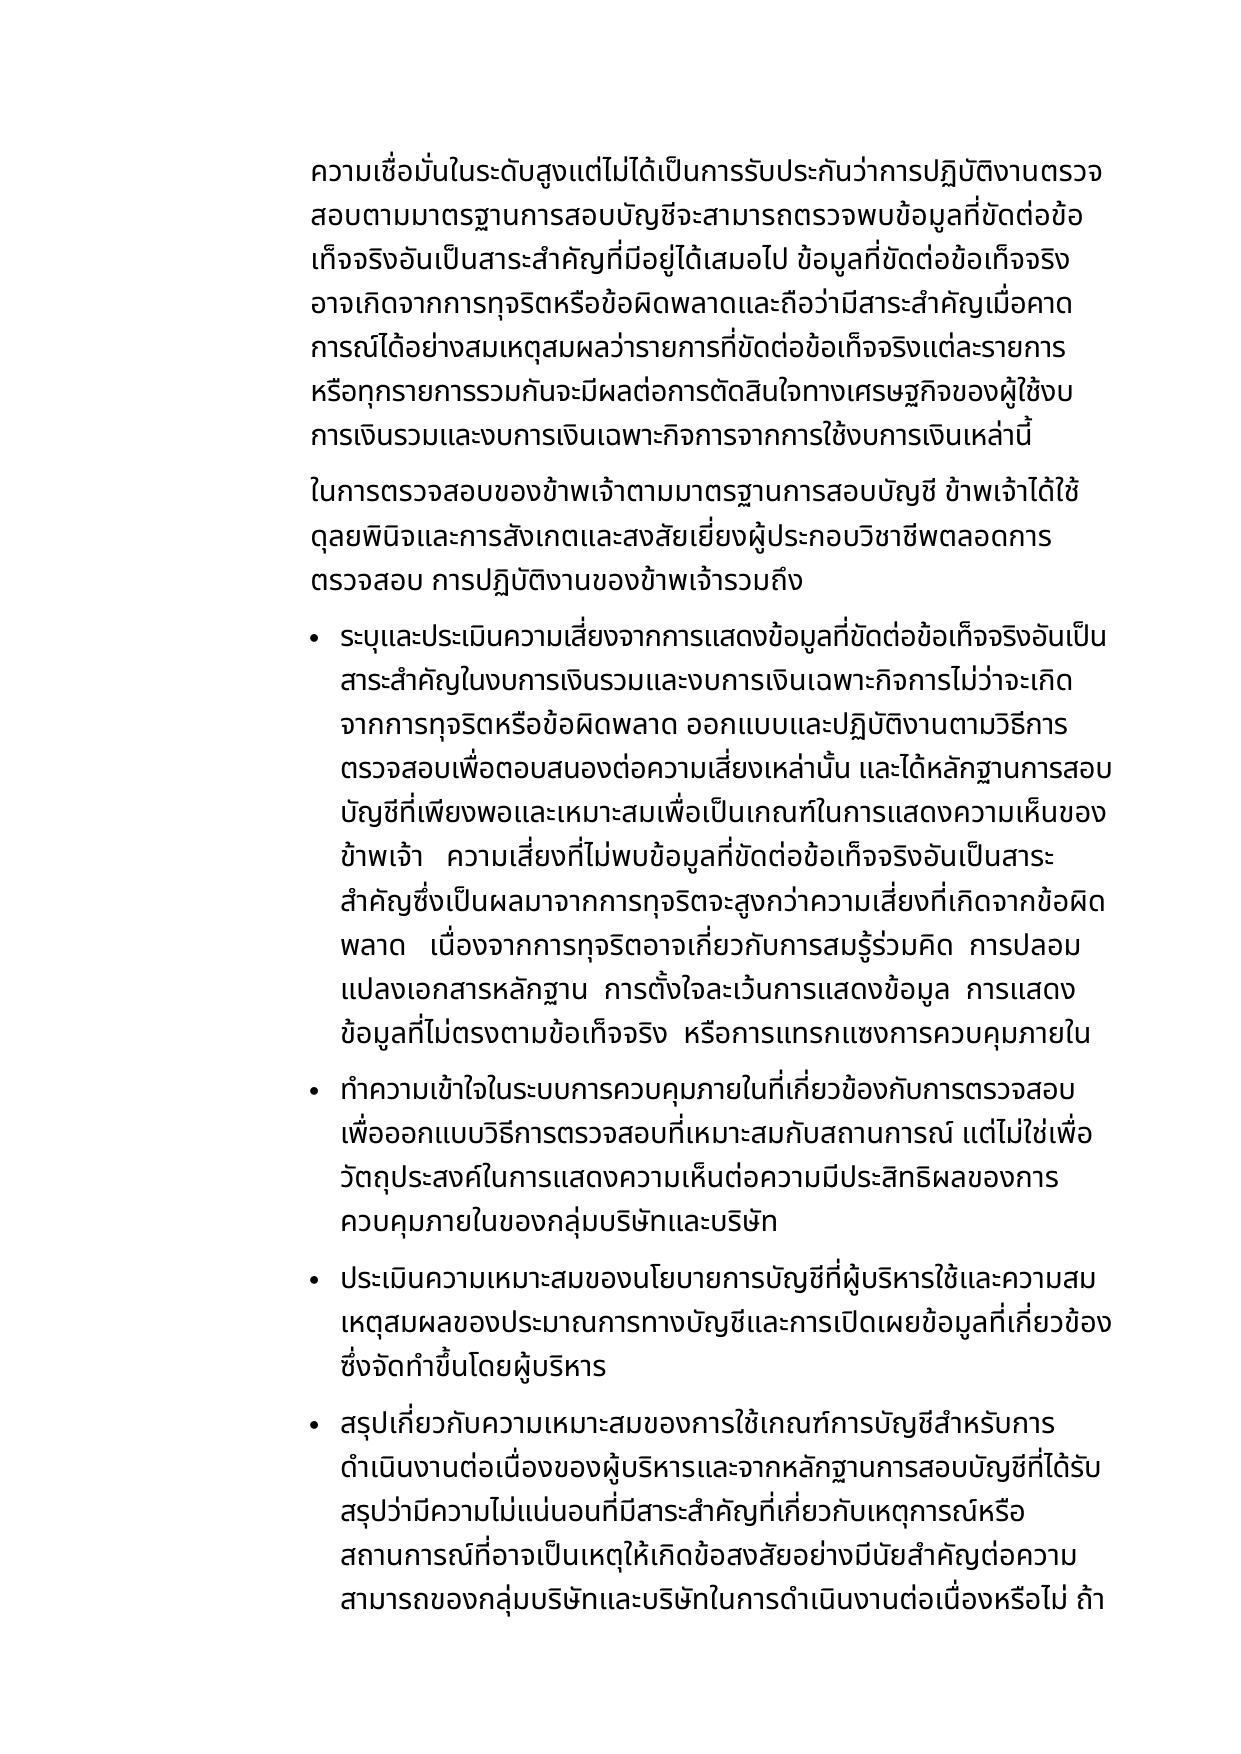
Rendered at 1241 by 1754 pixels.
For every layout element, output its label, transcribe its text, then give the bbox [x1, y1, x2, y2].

list ทำความเข้าใจในระบบการควบคุมภายในที่เกี่ยวข้องกับการตรวจสอบ เพื่อออกแบบวิธีการตรวจสอบที่เหมาะสมกับสถานการณ์ แต่ไม่ใช่เพื่อวัตถุประสงค์ในการแสดงความเห็นต่อความมีประสิทธิผลของการควบคุมภายในของกลุ่มบริษัทและบริษัท [310, 1069, 1113, 1245]
list ระบุและประเมินความเสี่ยงจากการแสดงข้อมูลที่ขัดต่อข้อเท็จจริงอันเป็นสาระสำคัญในงบการเงินรวมและงบการเงินเฉพาะกิจการไม่ว่าจะเกิดจากการทุจริตหรือข้อผิดพลาด ออกแบบและปฏิบัติงานตามวิธีการตรวจสอบเพื่อตอบสนองต่อความเสี่ยงเหล่านั้น และได้หลักฐานการสอบบัญชีที่เพียงพอและเหมาะสมเพื่อเป็นเกณฑ์ในการแสดงความเห็นของข้าพเจ้า ความเสี่ยงที่ไม่พบข้อมูลที่ขัดต่อข้อเท็จจริงอันเป็นสาระสำคัญซึ่งเป็นผลมาจากการทุจริตจะสูงกว่าความเสี่ยงที่เกิดจากข้อผิดพลาด เนื่องจากการทุจริตอาจเกี่ยวกับการสมรู้ร่วมคิด การปลอมแปลงเอกสารหลักฐาน การตั้งใจละเว้นการแสดงข้อมูล การแสดงข้อมูลที่ไม่ตรงตามข้อเท็จจริง หรือการแทรกแซงการควบคุมภายใน [310, 616, 1113, 1056]
text ในการตรวจสอบของข้าพเจ้าตามมาตรฐานการสอบบัญชี ข้าพเจ้าได้ใช้ดุลยพินิจและการสังเกตและสงสัยเยี่ยงผู้ประกอบวิชาชีพตลอดการตรวจสอบ การปฏิบัติงานของข้าพเจ้ารวมถึง [310, 471, 1113, 603]
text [310, 150, 1113, 458]
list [310, 1402, 1113, 1622]
list ประเมินความเหมาะสมของนโยบายการบัญชีที่ผู้บริหารใช้และความสมเหตุสมผลของประมาณการทางบัญชีและการเปิดเผยข้อมูลที่เกี่ยวข้องซึ่งจัดทำขึ้นโดยผู้บริหาร [310, 1257, 1113, 1390]
